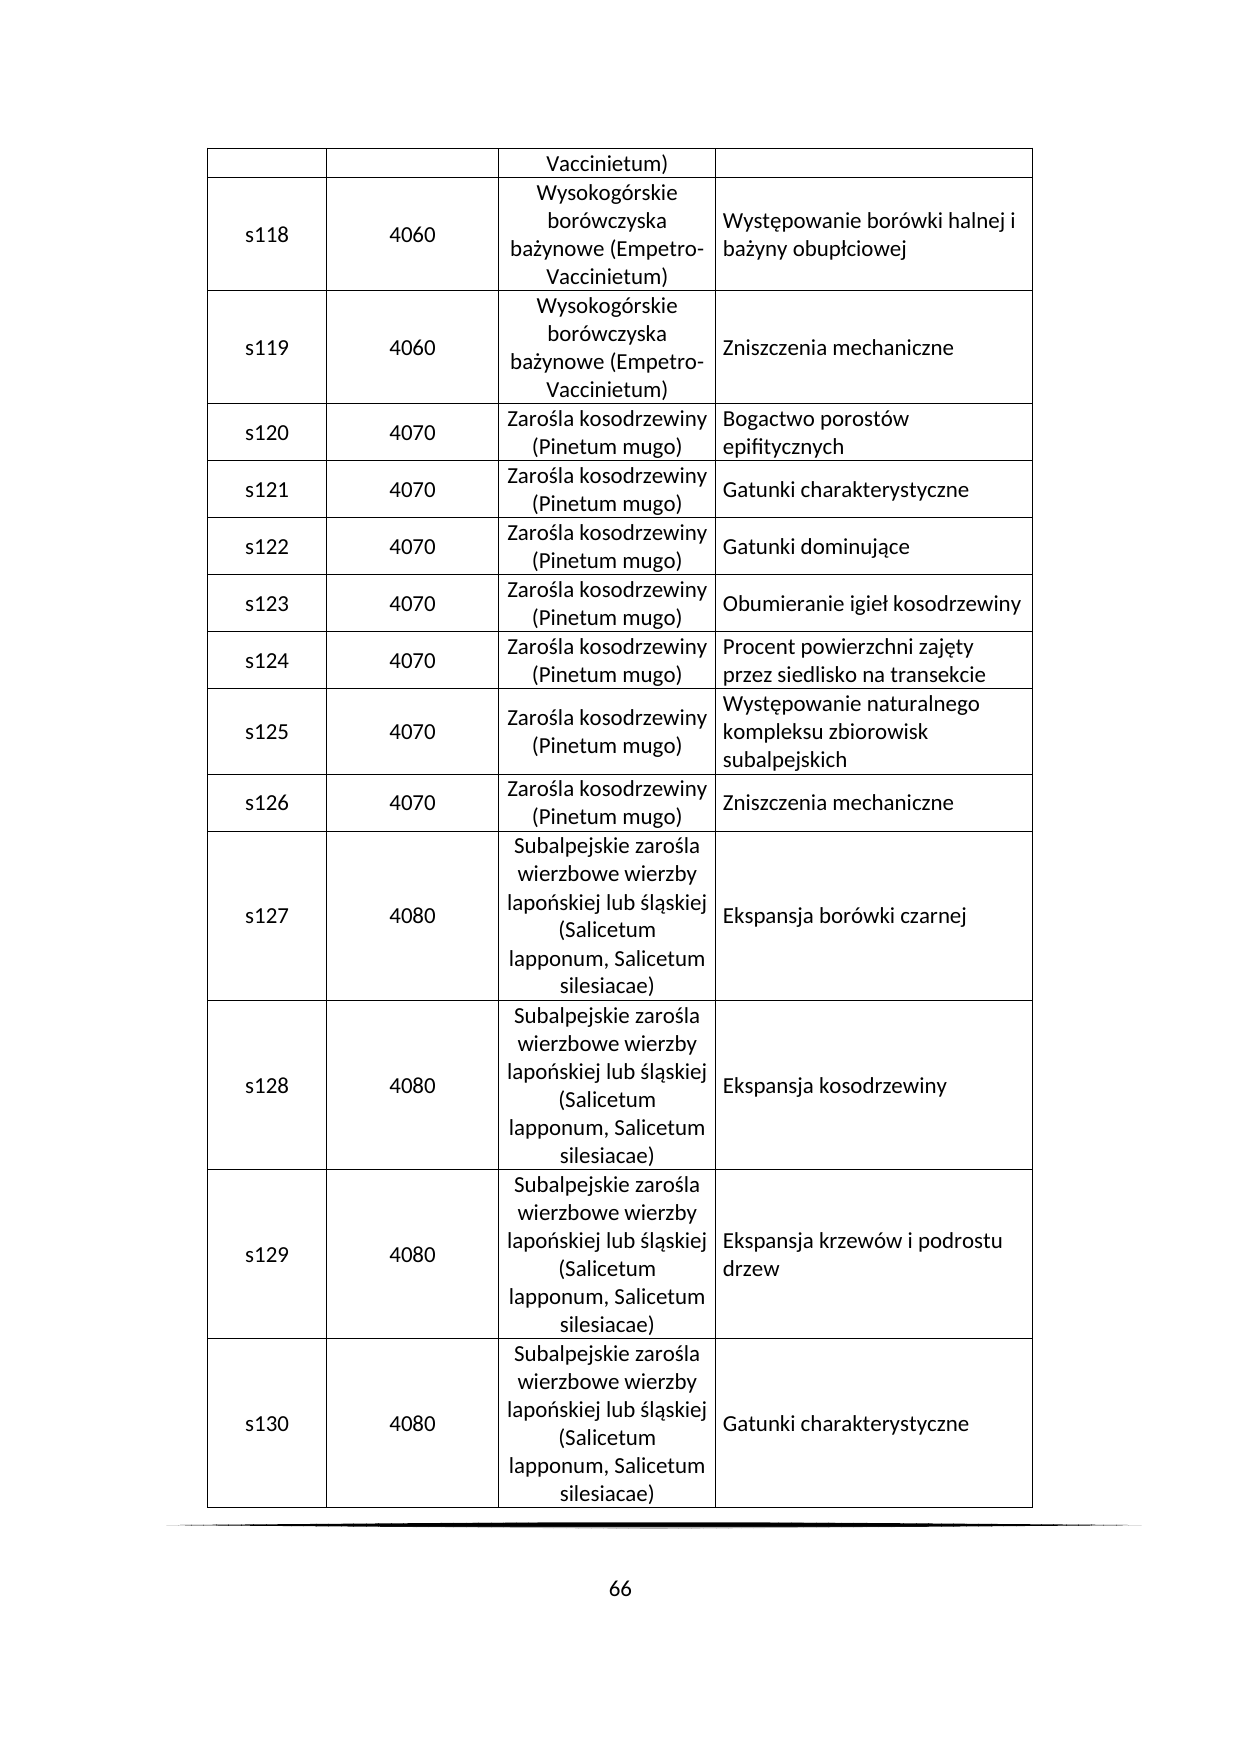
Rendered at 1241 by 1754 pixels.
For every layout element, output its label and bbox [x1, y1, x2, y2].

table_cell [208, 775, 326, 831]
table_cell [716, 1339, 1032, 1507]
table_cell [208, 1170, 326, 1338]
picture [166, 1521, 1142, 1529]
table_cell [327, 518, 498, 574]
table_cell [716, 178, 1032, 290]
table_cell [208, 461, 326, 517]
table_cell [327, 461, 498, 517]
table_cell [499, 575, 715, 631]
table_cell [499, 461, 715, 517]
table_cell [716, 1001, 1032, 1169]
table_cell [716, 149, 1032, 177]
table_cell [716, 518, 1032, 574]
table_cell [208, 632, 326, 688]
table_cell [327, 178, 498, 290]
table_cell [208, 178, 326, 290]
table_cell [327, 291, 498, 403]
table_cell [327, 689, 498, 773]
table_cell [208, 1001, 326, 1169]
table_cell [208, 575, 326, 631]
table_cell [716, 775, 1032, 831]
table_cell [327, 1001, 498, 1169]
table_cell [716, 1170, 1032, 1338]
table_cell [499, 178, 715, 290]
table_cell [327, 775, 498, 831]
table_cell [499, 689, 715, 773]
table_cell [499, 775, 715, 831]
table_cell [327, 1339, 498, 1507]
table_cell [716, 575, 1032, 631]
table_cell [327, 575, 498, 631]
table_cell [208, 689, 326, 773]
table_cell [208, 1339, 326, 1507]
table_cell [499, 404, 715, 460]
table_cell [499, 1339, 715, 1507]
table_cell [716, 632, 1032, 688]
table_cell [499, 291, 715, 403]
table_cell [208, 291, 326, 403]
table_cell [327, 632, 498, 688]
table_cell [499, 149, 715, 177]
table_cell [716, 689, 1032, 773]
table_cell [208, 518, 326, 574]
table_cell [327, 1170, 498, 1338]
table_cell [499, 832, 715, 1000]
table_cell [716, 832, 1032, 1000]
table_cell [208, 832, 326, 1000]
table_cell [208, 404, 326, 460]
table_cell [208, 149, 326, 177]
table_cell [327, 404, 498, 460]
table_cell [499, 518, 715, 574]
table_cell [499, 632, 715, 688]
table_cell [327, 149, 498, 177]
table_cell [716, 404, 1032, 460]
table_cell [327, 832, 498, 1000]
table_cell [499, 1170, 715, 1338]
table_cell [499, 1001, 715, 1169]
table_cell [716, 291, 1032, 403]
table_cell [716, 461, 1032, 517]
